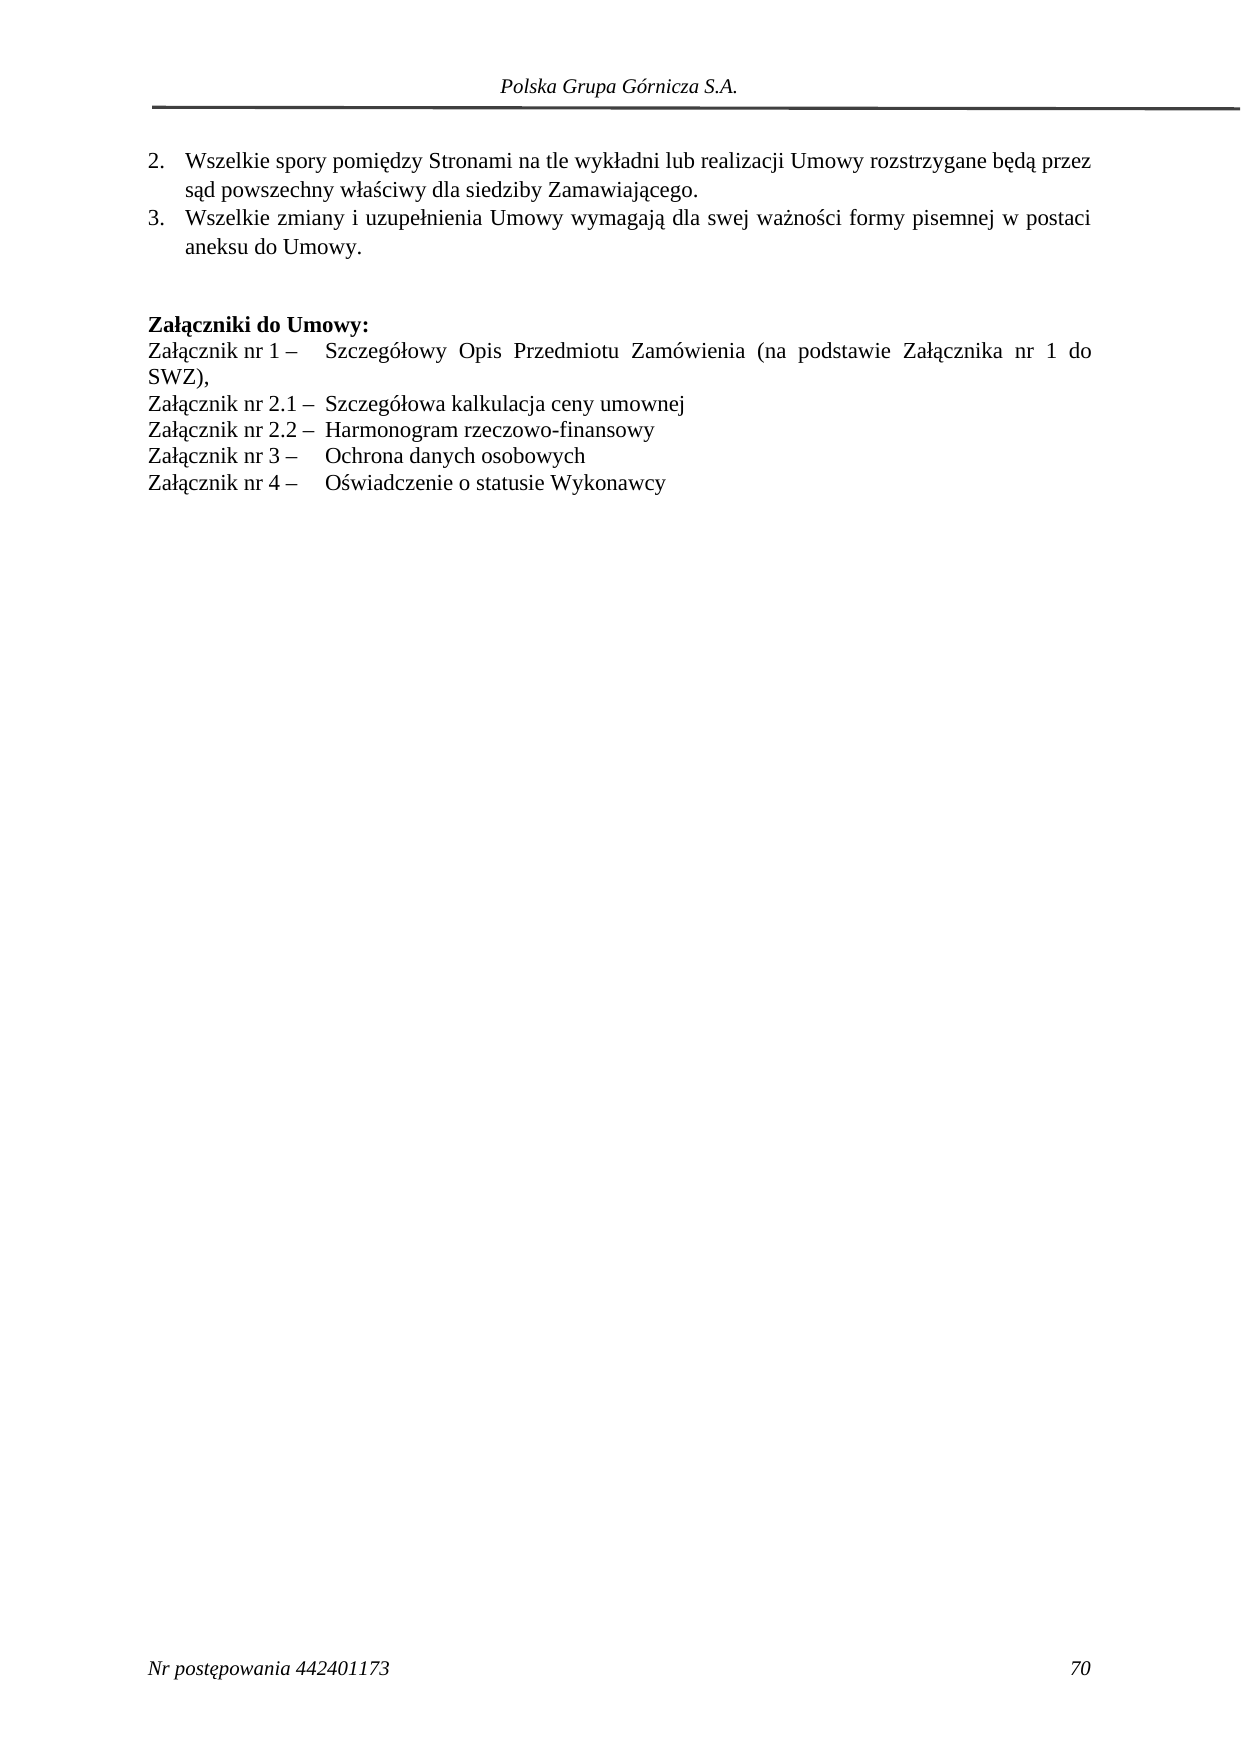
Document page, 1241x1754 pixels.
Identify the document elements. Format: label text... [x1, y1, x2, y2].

text Załącznik nr 2.1 – Szczegółowa kalkulacja ceny umownej [148, 390, 1093, 416]
text Załącznik nr 3 – Ochrona danych osobowych [148, 442, 1093, 469]
text Załącznik nr 1 – Szczegółowy Opis Przedmiotu Zamówienia (na podstawie Załącznika nr 1 do SWZ), [148, 337, 1093, 390]
list Wszelkie spory pomiędzy Stronami na tle wykładni lub realizacji Umowy rozstrzygane będą przez sąd powszechny właściwy dla siedziby Zamawiającego. [148, 148, 1093, 202]
subtitle Załączniki do Umowy: [148, 311, 1093, 337]
text Załącznik nr 2.2 – Harmonogram rzeczowo-finansowy [148, 416, 1093, 442]
text Załącznik nr 4 – Oświadczenie o statusie Wykonawcy [148, 469, 1093, 495]
list Wszelkie zmiany i uzupełnienia Umowy wymagają dla swej ważności formy pisemnej w postaci aneksu do Umowy. [148, 204, 1093, 259]
